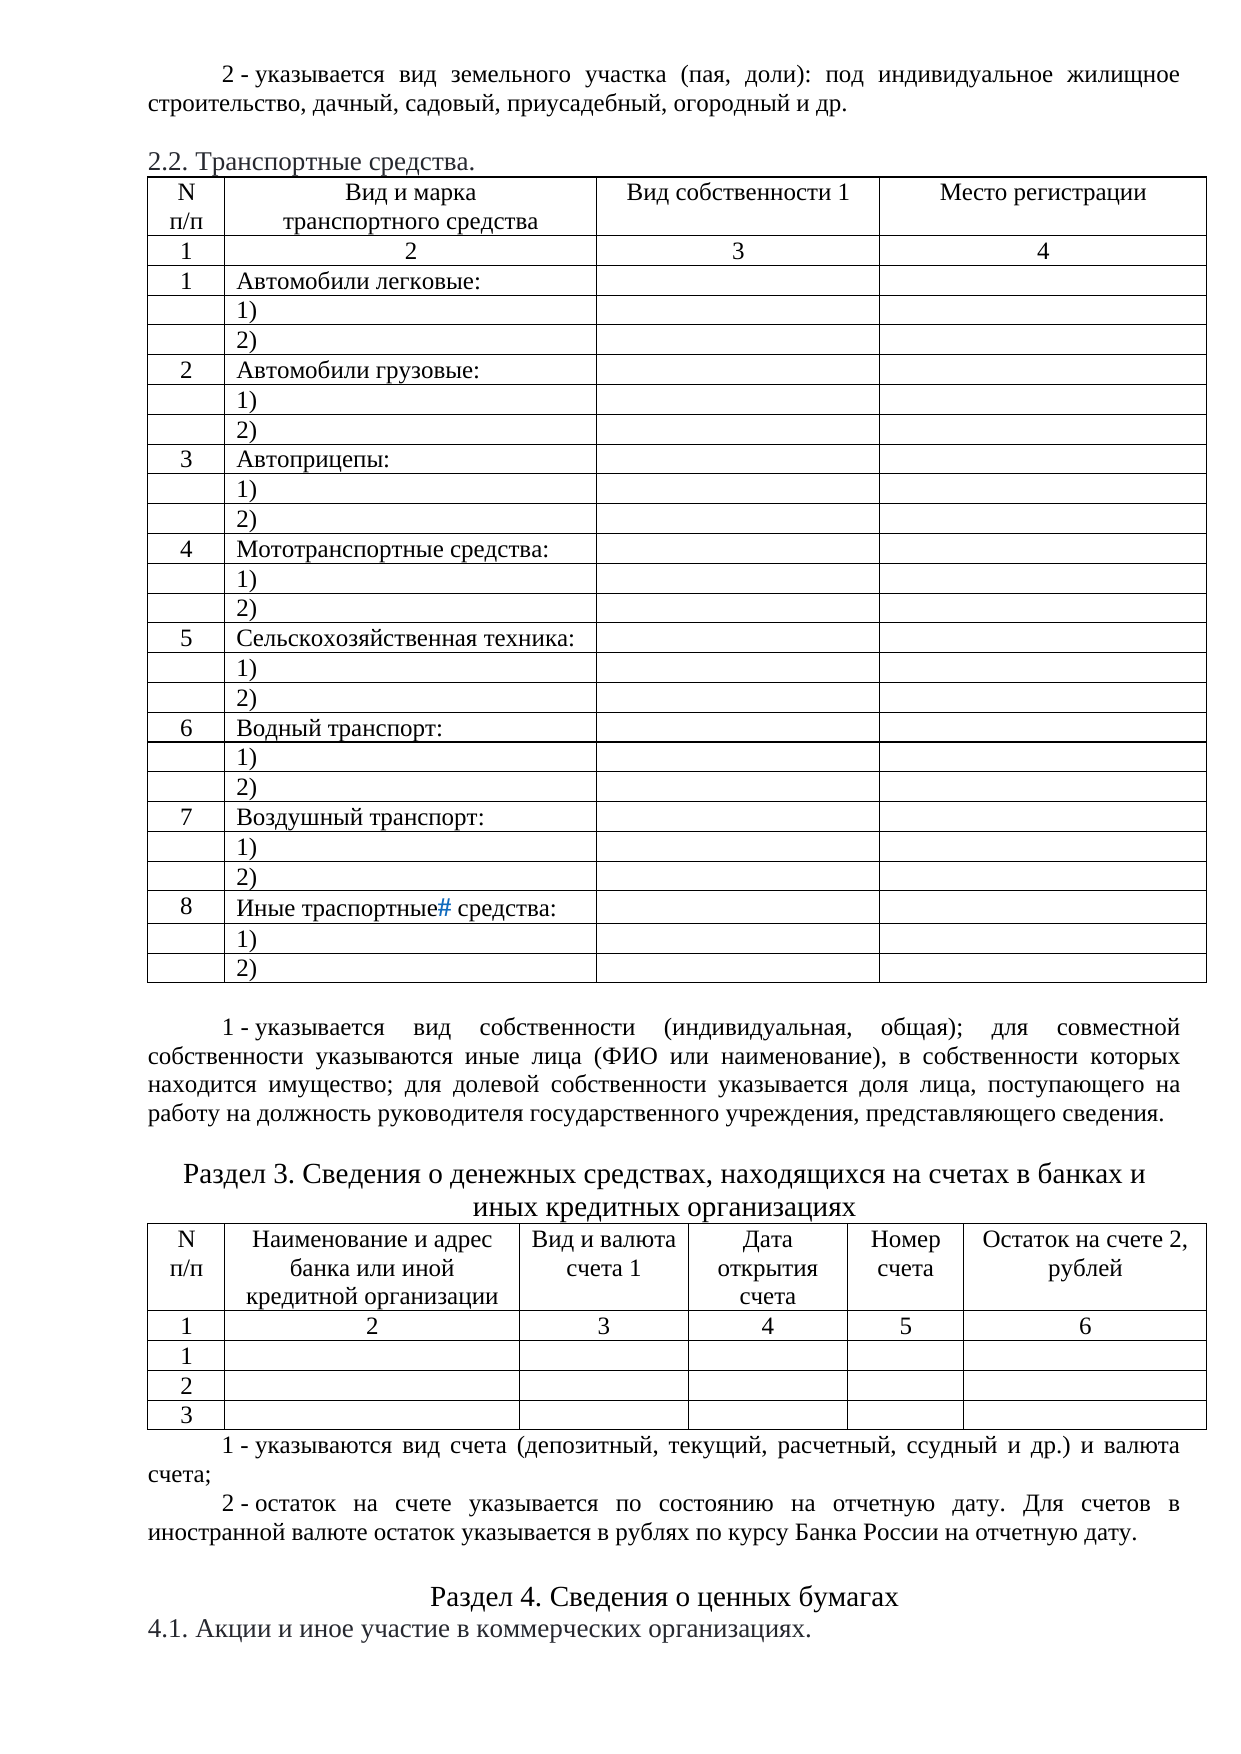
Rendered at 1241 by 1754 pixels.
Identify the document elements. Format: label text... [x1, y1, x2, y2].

table_cell [597, 266, 879, 294]
table_cell [520, 1341, 688, 1370]
table_cell [880, 385, 1206, 414]
table_cell [848, 1371, 963, 1399]
table_cell 4 [880, 236, 1206, 265]
table_cell 1 [148, 1311, 224, 1340]
table_cell [880, 325, 1206, 354]
table_cell 2) [225, 862, 596, 890]
table_cell 2 [225, 1311, 519, 1340]
table_cell 1 [148, 1341, 224, 1370]
table_cell [689, 1401, 847, 1429]
table_cell [597, 474, 879, 503]
table_cell 1) [225, 653, 596, 682]
table_cell [964, 1401, 1206, 1429]
table_header Вид и марка транспортного средства [225, 178, 596, 235]
table_cell [880, 564, 1206, 592]
table_cell 1 [148, 236, 224, 265]
table_cell [597, 954, 879, 982]
table_cell Воздушный транспорт: [225, 802, 596, 831]
table_cell [597, 355, 879, 384]
table_cell [597, 772, 879, 801]
table_cell [520, 1401, 688, 1429]
table_cell 2) [225, 954, 596, 982]
table_cell [597, 564, 879, 592]
text 4.1. Акции и иное участие в коммерческих организациях. [148, 1612, 1181, 1643]
text 1 - указывается вид собственности (индивидуальная, общая); для совместной собственности указываются иные лица (ФИО или наименование), в собственности которых находится имущество; для долевой собственности указывается доля лица, поступающего на работу на должность руководителя государственного учреждения, представляющего сведения. [148, 1012, 1181, 1127]
table_cell 4 [148, 534, 224, 563]
table_cell 2 [148, 355, 224, 384]
table_cell [880, 772, 1206, 801]
table_cell 1) [225, 474, 596, 503]
table_cell 1 [148, 266, 224, 294]
table_cell 2) [225, 594, 596, 622]
table_cell [880, 296, 1206, 324]
table_cell [880, 445, 1206, 473]
table_cell 2) [225, 325, 596, 354]
table_cell 2) [225, 415, 596, 443]
table_cell [597, 683, 879, 712]
table_header Дата открытия счета [689, 1224, 847, 1310]
table_cell [597, 713, 879, 741]
table_cell 4 [689, 1311, 847, 1340]
table_cell 1) [225, 564, 596, 592]
table_cell [880, 504, 1206, 533]
table_cell 1) [225, 924, 596, 952]
table_cell [597, 743, 879, 771]
table_cell [148, 415, 224, 443]
table_header N п/п [148, 1224, 224, 1310]
table_cell [880, 474, 1206, 503]
table_cell [225, 1341, 519, 1370]
table_cell 3 [148, 1401, 224, 1429]
table_cell 3 [520, 1311, 688, 1340]
table_cell [225, 1371, 519, 1399]
table_cell [148, 504, 224, 533]
table_cell [148, 385, 224, 414]
table_cell [880, 743, 1206, 771]
table_cell 2 [225, 236, 596, 265]
table_cell 2) [225, 683, 596, 712]
text 2.2. Транспортные средства. [148, 145, 1181, 176]
table_cell [880, 683, 1206, 712]
table_header Номер счета [848, 1224, 963, 1310]
table_cell [148, 296, 224, 324]
table_cell [148, 594, 224, 622]
table_cell [520, 1371, 688, 1399]
table_cell Водный транспорт: [225, 713, 596, 741]
table_cell [148, 325, 224, 354]
table_cell 2) [225, 772, 596, 801]
table_cell 1) [225, 832, 596, 861]
table_cell [597, 534, 879, 563]
table_cell 1) [225, 743, 596, 771]
table_cell [880, 534, 1206, 563]
table_cell [880, 891, 1206, 923]
subtitle Раздел 4. Сведения о ценных бумагах [148, 1579, 1181, 1612]
table_cell Иные траспортные# средства: [225, 891, 596, 923]
table_cell [597, 296, 879, 324]
table_cell [597, 385, 879, 414]
table_cell 6 [148, 713, 224, 741]
table_cell [148, 683, 224, 712]
table_cell [597, 415, 879, 443]
table_cell [848, 1341, 963, 1370]
text 1 - указываются вид счета (депозитный, текущий, расчетный, ссудный и др.) и валюта счета; [148, 1430, 1181, 1488]
table_cell 3 [597, 236, 879, 265]
table_cell [597, 802, 879, 831]
table_cell [880, 832, 1206, 861]
table_cell [148, 924, 224, 952]
table_cell [880, 355, 1206, 384]
table_cell [597, 653, 879, 682]
table_cell [597, 325, 879, 354]
table_cell [964, 1371, 1206, 1399]
table_cell [689, 1371, 847, 1399]
table_cell 8 [148, 891, 224, 923]
table_cell 1) [225, 296, 596, 324]
table_cell [880, 924, 1206, 952]
table_cell 5 [148, 623, 224, 652]
table_cell Автоприцепы: [225, 445, 596, 473]
table_cell [597, 832, 879, 861]
table_cell [880, 862, 1206, 890]
table_cell [880, 415, 1206, 443]
table_header Наименование и адрес банка или иной кредитной организации [225, 1224, 519, 1310]
table_cell [148, 653, 224, 682]
table_cell 6 [964, 1311, 1206, 1340]
table_cell Автомобили грузовые: [225, 355, 596, 384]
table_cell [148, 862, 224, 890]
table_cell [689, 1341, 847, 1370]
table_cell 2) [225, 504, 596, 533]
table_cell [880, 266, 1206, 294]
table_cell [880, 954, 1206, 982]
table_cell [597, 623, 879, 652]
table_header Место регистрации [880, 178, 1206, 235]
table_cell [148, 564, 224, 592]
table_cell [880, 594, 1206, 622]
table_cell [880, 623, 1206, 652]
table_cell 1) [225, 385, 596, 414]
table_cell [597, 594, 879, 622]
table_cell [148, 474, 224, 503]
table_cell [880, 713, 1206, 741]
table_cell [964, 1341, 1206, 1370]
table_cell [880, 802, 1206, 831]
table_cell [848, 1401, 963, 1429]
table_cell [148, 772, 224, 801]
table_cell Мототранспортные средства: [225, 534, 596, 563]
table_cell [148, 743, 224, 771]
table_cell [148, 954, 224, 982]
table_cell [597, 504, 879, 533]
table_cell [597, 862, 879, 890]
table_cell [597, 445, 879, 473]
text 2 - остаток на счете указывается по состоянию на отчетную дату. Для счетов в иностранной валюте остаток указывается в рублях по курсу Банка России на отчетную дату. [148, 1488, 1181, 1545]
table_header Вид и валюта счета 1 [520, 1224, 688, 1310]
table_header Остаток на счете 2, рублей [964, 1224, 1206, 1310]
table_cell 7 [148, 802, 224, 831]
table_cell [225, 1401, 519, 1429]
table_cell 2 [148, 1371, 224, 1399]
table_cell Автомобили легковые: [225, 266, 596, 294]
table_cell 3 [148, 445, 224, 473]
table_cell 5 [848, 1311, 963, 1340]
table_cell [597, 924, 879, 952]
table_cell [880, 653, 1206, 682]
table_cell Сельскохозяйственная техника: [225, 623, 596, 652]
table_cell [597, 891, 879, 923]
subtitle Раздел 3. Сведения о денежных средствах, находящихся на счетах в банках и иных кредитных организациях [148, 1156, 1181, 1223]
table_cell [148, 832, 224, 861]
table_header Вид собственности 1 [597, 178, 879, 235]
table_header N п/п [148, 178, 224, 235]
text 2 - указывается вид земельного участка (пая, доли): под индивидуальное жилищное строительство, дачный, садовый, приусадебный, огородный и др. [148, 59, 1181, 117]
